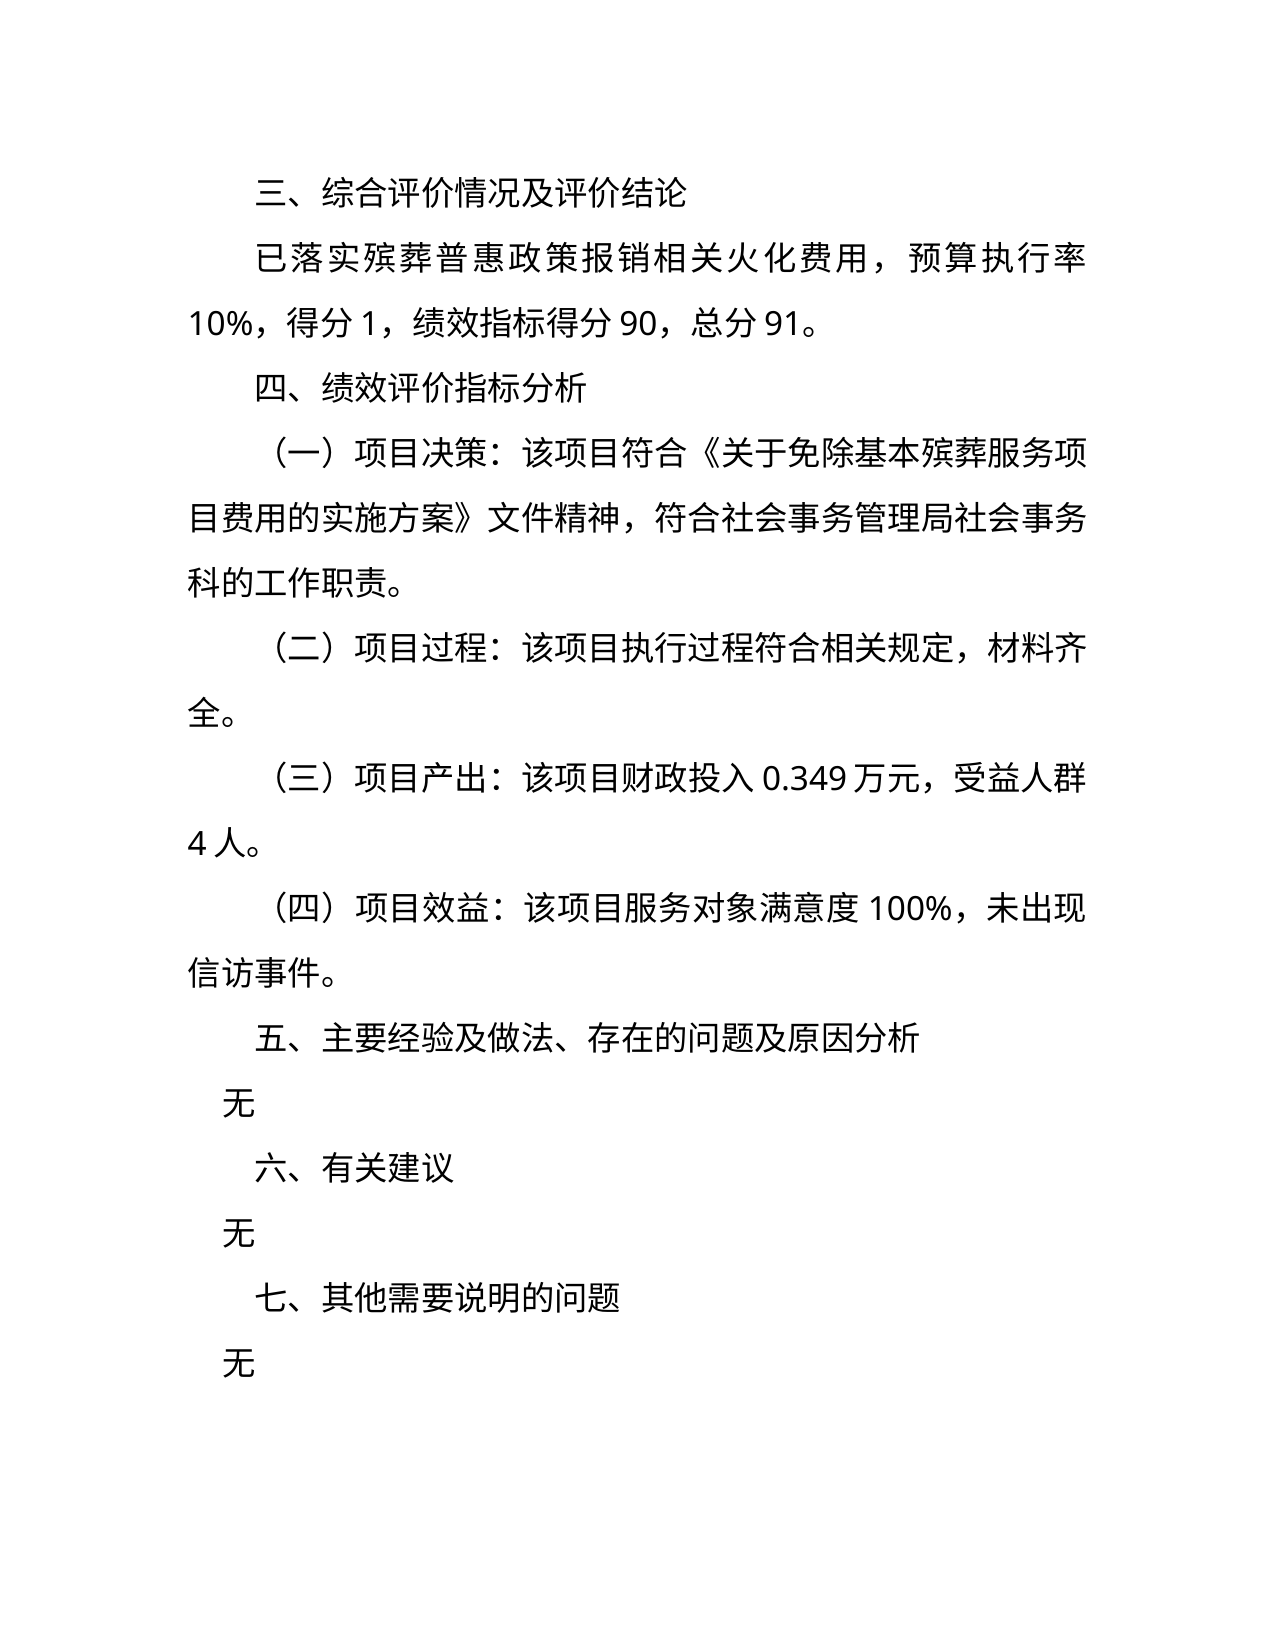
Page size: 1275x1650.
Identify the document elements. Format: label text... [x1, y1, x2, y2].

text 无 [187, 1069, 1087, 1134]
text （一）项目决策：该项目符合《关于免除基本殡葬服务项目费用的实施方案》文件精神，符合社会事务管理局社会事务科的工作职责。 [187, 419, 1087, 614]
text 七、其他需要说明的问题 [187, 1264, 1087, 1329]
text 三、综合评价情况及评价结论 [187, 159, 1087, 224]
list 无 [187, 1199, 1087, 1264]
text （二）项目过程：该项目执行过程符合相关规定，材料齐全。 [187, 614, 1087, 744]
text 无 [187, 1329, 1087, 1394]
text （三）项目产出：该项目财政投入0.349万元，受益人群4人。 [187, 744, 1087, 874]
text （四）项目效益：该项目服务对象满意度100%，未出现信访事件。 [187, 874, 1087, 1004]
text 已落实殡葬普惠政策报销相关火化费用，预算执行率10%，得分1，绩效指标得分90，总分91。 [187, 224, 1087, 354]
text 五、主要经验及做法、存在的问题及原因分析 [187, 1004, 1087, 1069]
list 有关建议 [187, 1134, 1087, 1199]
text 四、绩效评价指标分析 [187, 354, 1087, 419]
